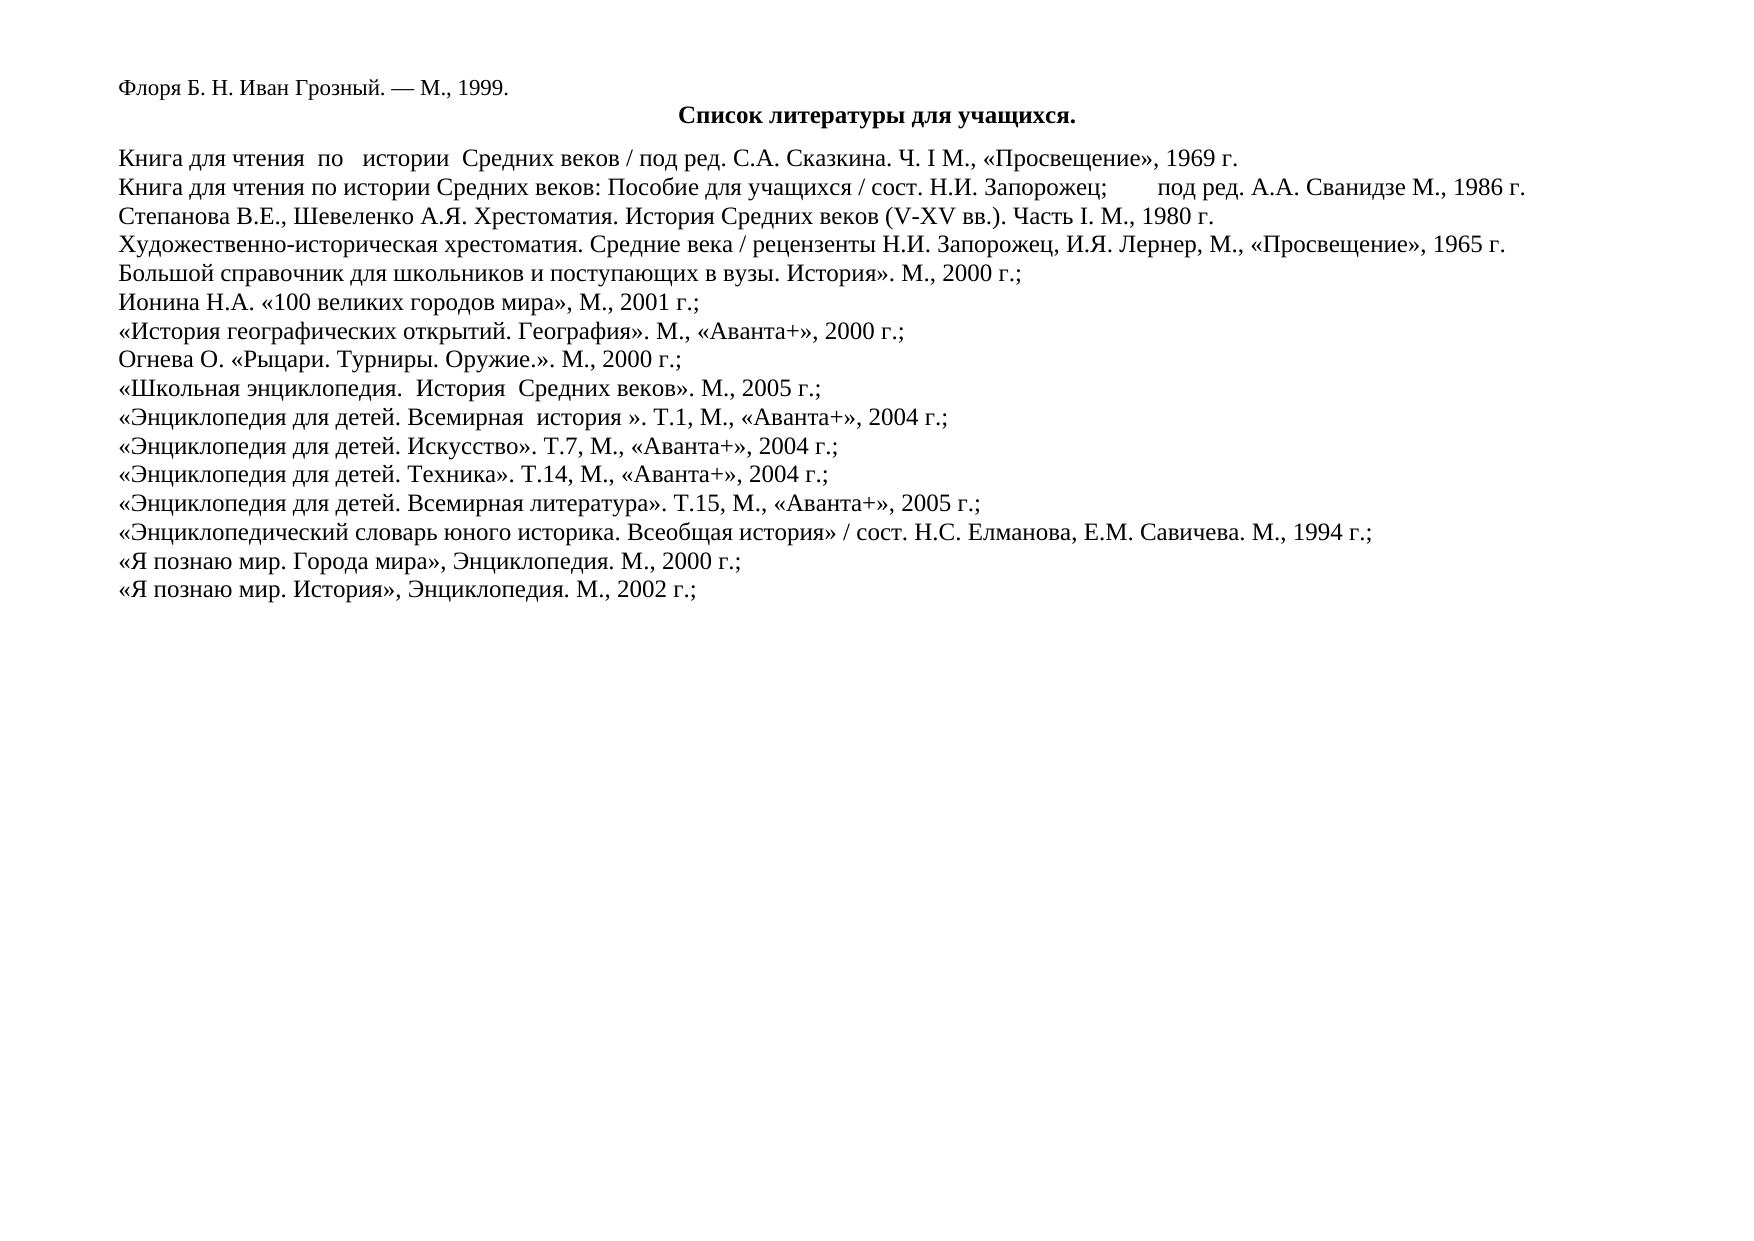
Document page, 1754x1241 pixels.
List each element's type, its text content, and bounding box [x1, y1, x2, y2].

text Огнева О. «Рыцари. Турниры. Оружие.». М., 2000 г.; [118, 344, 1636, 373]
text «Энциклопедия для детей. Техника». Т.14, М., «Аванта+», 2004 г.; [118, 459, 1636, 488]
text Ионина Н.А. «100 великих городов мира», М., 2001 г.; [118, 287, 1636, 316]
text «Я познаю мир. История», Энциклопедия. М., 2002 г.; [118, 574, 1636, 603]
text Книга для чтения по истории Средних веков / под ред. С.А. Сказкина. Ч. I М., «Просвещение», 1969 г. [118, 143, 1636, 172]
text «Энциклопедия для детей. Всемирная история ». Т.1, М., «Аванта+», 2004 г.; [118, 402, 1636, 431]
text Список литературы для учащихся. [118, 100, 1636, 129]
text «Энциклопедия для детей. Всемирная литература». Т.15, М., «Аванта+», 2005 г.; [118, 488, 1636, 517]
text «Я познаю мир. Города мира», Энциклопедия. М., 2000 г.; [118, 546, 1636, 574]
text «Школьная энциклопедия. История Средних веков». М., 2005 г.; [118, 373, 1636, 402]
text Книга для чтения по истории Средних веков: Пособие для учащихся / сост. Н.И. Запорожец; под ред. А.А. Сванидзе М., 1986 г. [118, 172, 1636, 201]
text «История географических открытий. География». М., «Аванта+», 2000 г.; [118, 316, 1636, 344]
text Степанова В.Е., Шевеленко А.Я. Хрестоматия. История Средних веков (V-XV вв.). Часть I. М., 1980 г. [118, 201, 1636, 229]
text Большой справочник для школьников и поступающих в вузы. История». М., 2000 г.; [118, 258, 1636, 287]
text Флоря Б. Н. Иван Грозный. — М., 1999. [118, 74, 1636, 100]
text Художественно-историческая хрестоматия. Средние века / рецензенты Н.И. Запорожец, И.Я. Лернер, М., «Просвещение», 1965 г. [118, 229, 1636, 258]
text «Энциклопедия для детей. Искусство». Т.7, М., «Аванта+», 2004 г.; [118, 431, 1636, 459]
text «Энциклопедический словарь юного историка. Всеобщая история» / сост. Н.С. Елманова, Е.М. Савичева. М., 1994 г.; [118, 517, 1636, 546]
